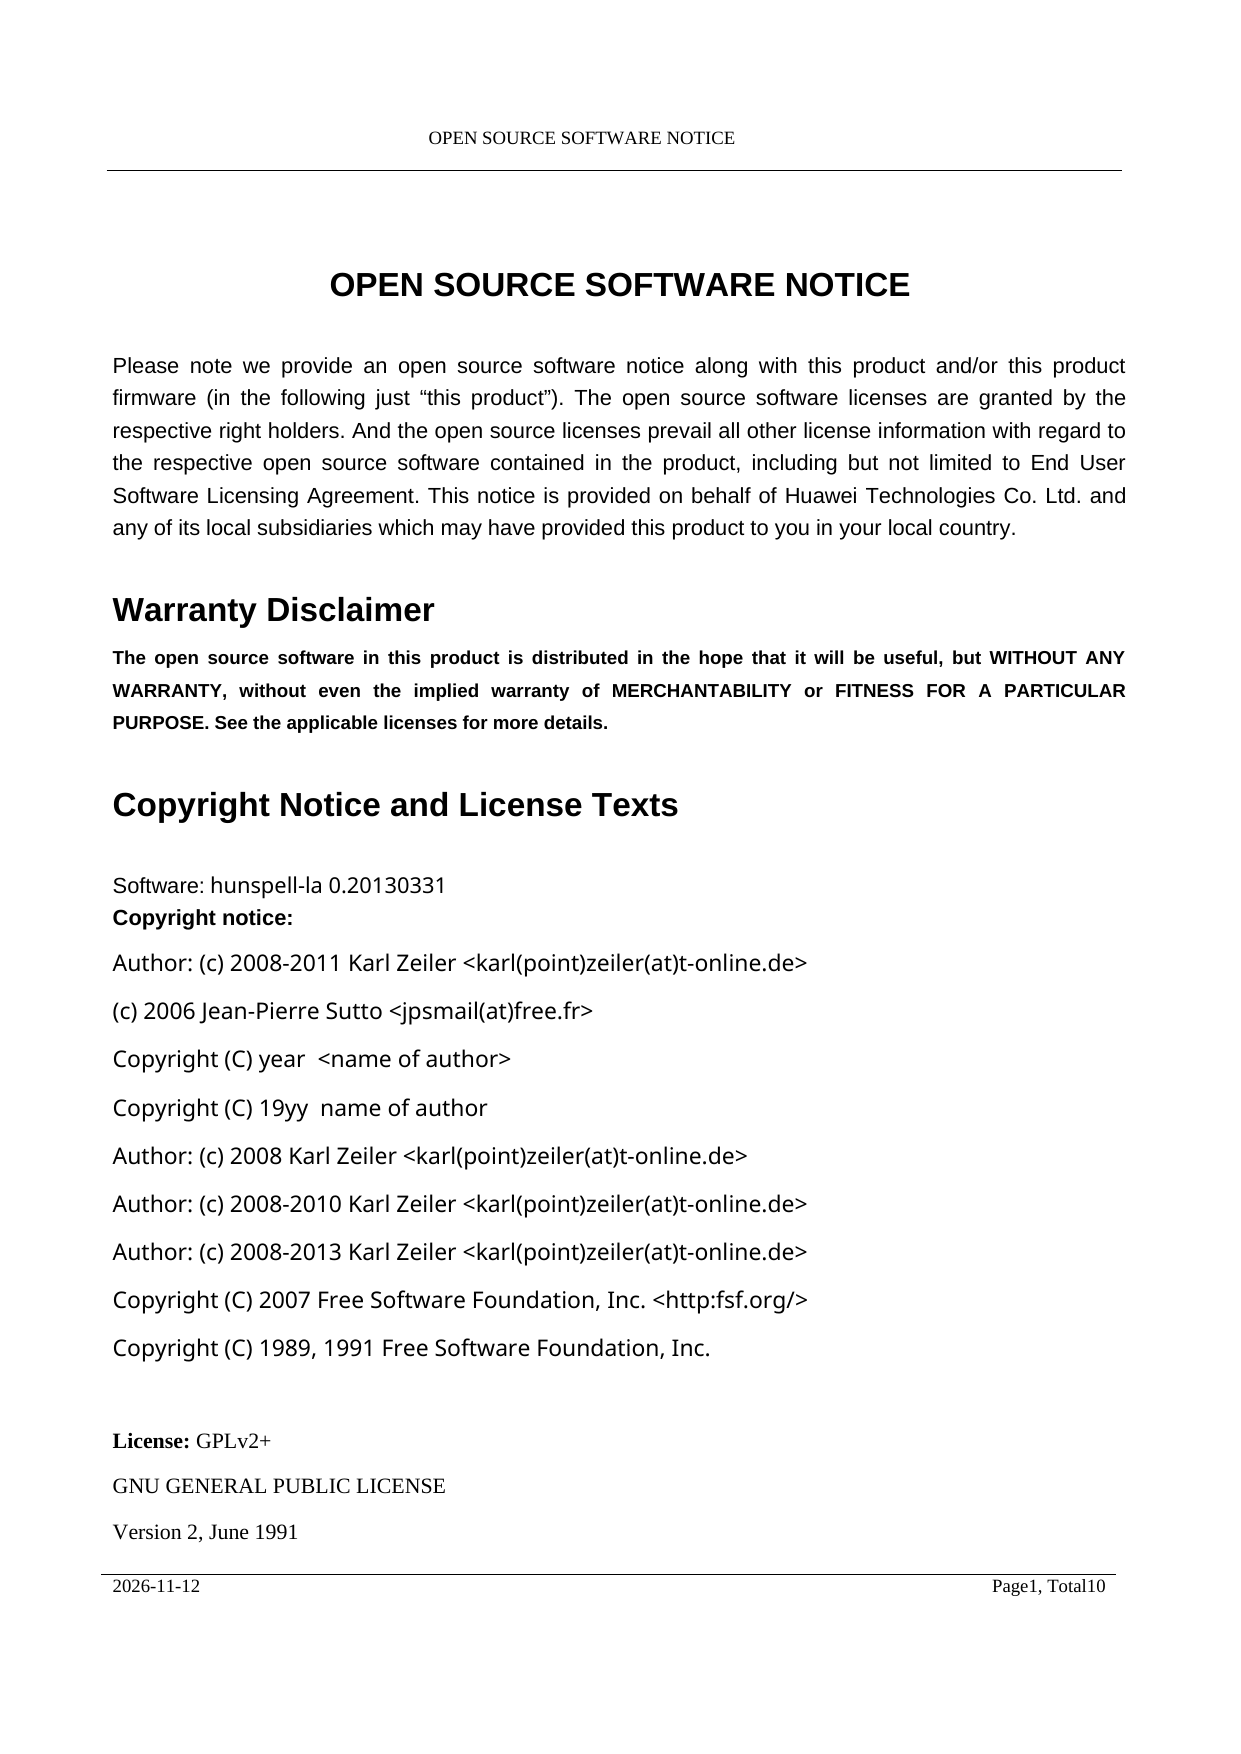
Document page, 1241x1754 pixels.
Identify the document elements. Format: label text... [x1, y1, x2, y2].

text Software: hunspell-la 0.20130331 [112, 869, 1128, 901]
text Author: (c) 2008-2010 Karl Zeiler <karl(point)zeiler(at)t-online.de> [112, 1187, 1128, 1220]
text Author: (c) 2008-2011 Karl Zeiler <karl(point)zeiler(at)t-online.de> [112, 947, 1128, 979]
text Version 2, June 1991 [112, 1515, 1128, 1547]
text Copyright (C) 19yy name of author [112, 1091, 1128, 1123]
text The open source software in this product is distributed in the hope that it will be useful, but WITHOUT ANY WARRANTY, without even the implied warranty of MERCHANTABILITY or FITNESS FOR A PARTICULAR PURPOSE. See the applicable licenses for more details. [112, 641, 1128, 739]
text OPEN SOURCE SOFTWARE NOTICE [112, 251, 1128, 316]
text Copyright Notice and License Texts [112, 771, 1128, 836]
text Copyright notice: [112, 901, 1128, 934]
text (c) 2006 Jean-Pierre Sutto <jpsmail(at)free.fr> [112, 995, 1128, 1027]
text Copyright (C) 2007 Free Software Foundation, Inc. <http:fsf.org/> [112, 1283, 1128, 1316]
text Copyright (C) year <name of author> [112, 1043, 1128, 1075]
text Author: (c) 2008-2013 Karl Zeiler <karl(point)zeiler(at)t-online.de> [112, 1235, 1128, 1268]
text Author: (c) 2008 Karl Zeiler <karl(point)zeiler(at)t-online.de> [112, 1139, 1128, 1172]
text License: GPLv2+ [112, 1425, 1128, 1457]
text Warranty Disclaimer [112, 576, 1128, 641]
text Please note we provide an open source software notice along with this product and/or this product firmware (in the following just “this product”). The open source software licenses are granted by the respective right holders. And the open source licenses prevail all other license information with regard to the respective open source software contained in the product, including but not limited to End User Software Licensing Agreement. This notice is provided on behalf of Huawei Technologies Co. Ltd. and any of its local subsidiaries which may have provided this product to you in your local country. [112, 349, 1128, 544]
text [112, 1332, 1128, 1364]
text GNU GENERAL PUBLIC LICENSE [112, 1470, 1128, 1502]
